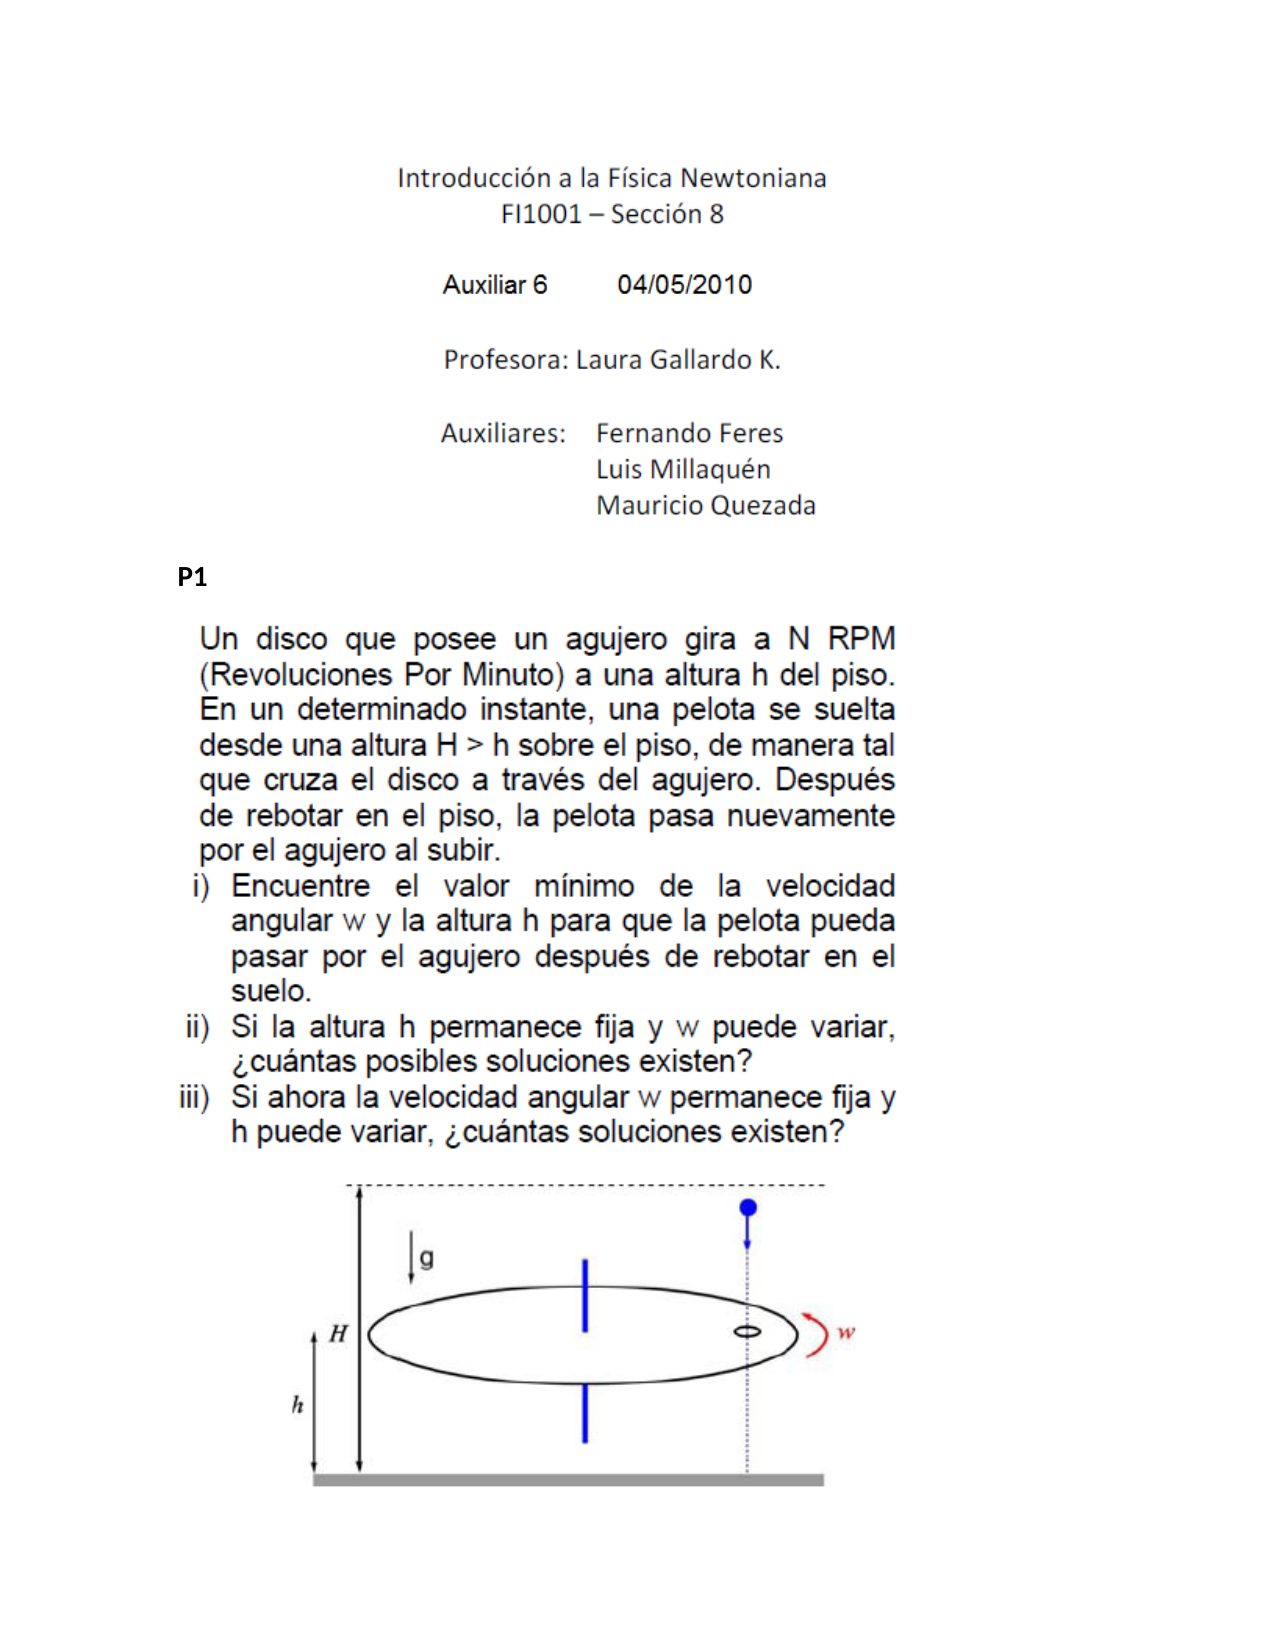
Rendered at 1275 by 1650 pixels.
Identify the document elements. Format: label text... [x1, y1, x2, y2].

text P1 [177, 558, 1098, 594]
picture [378, 147, 860, 534]
picture [177, 620, 907, 1496]
